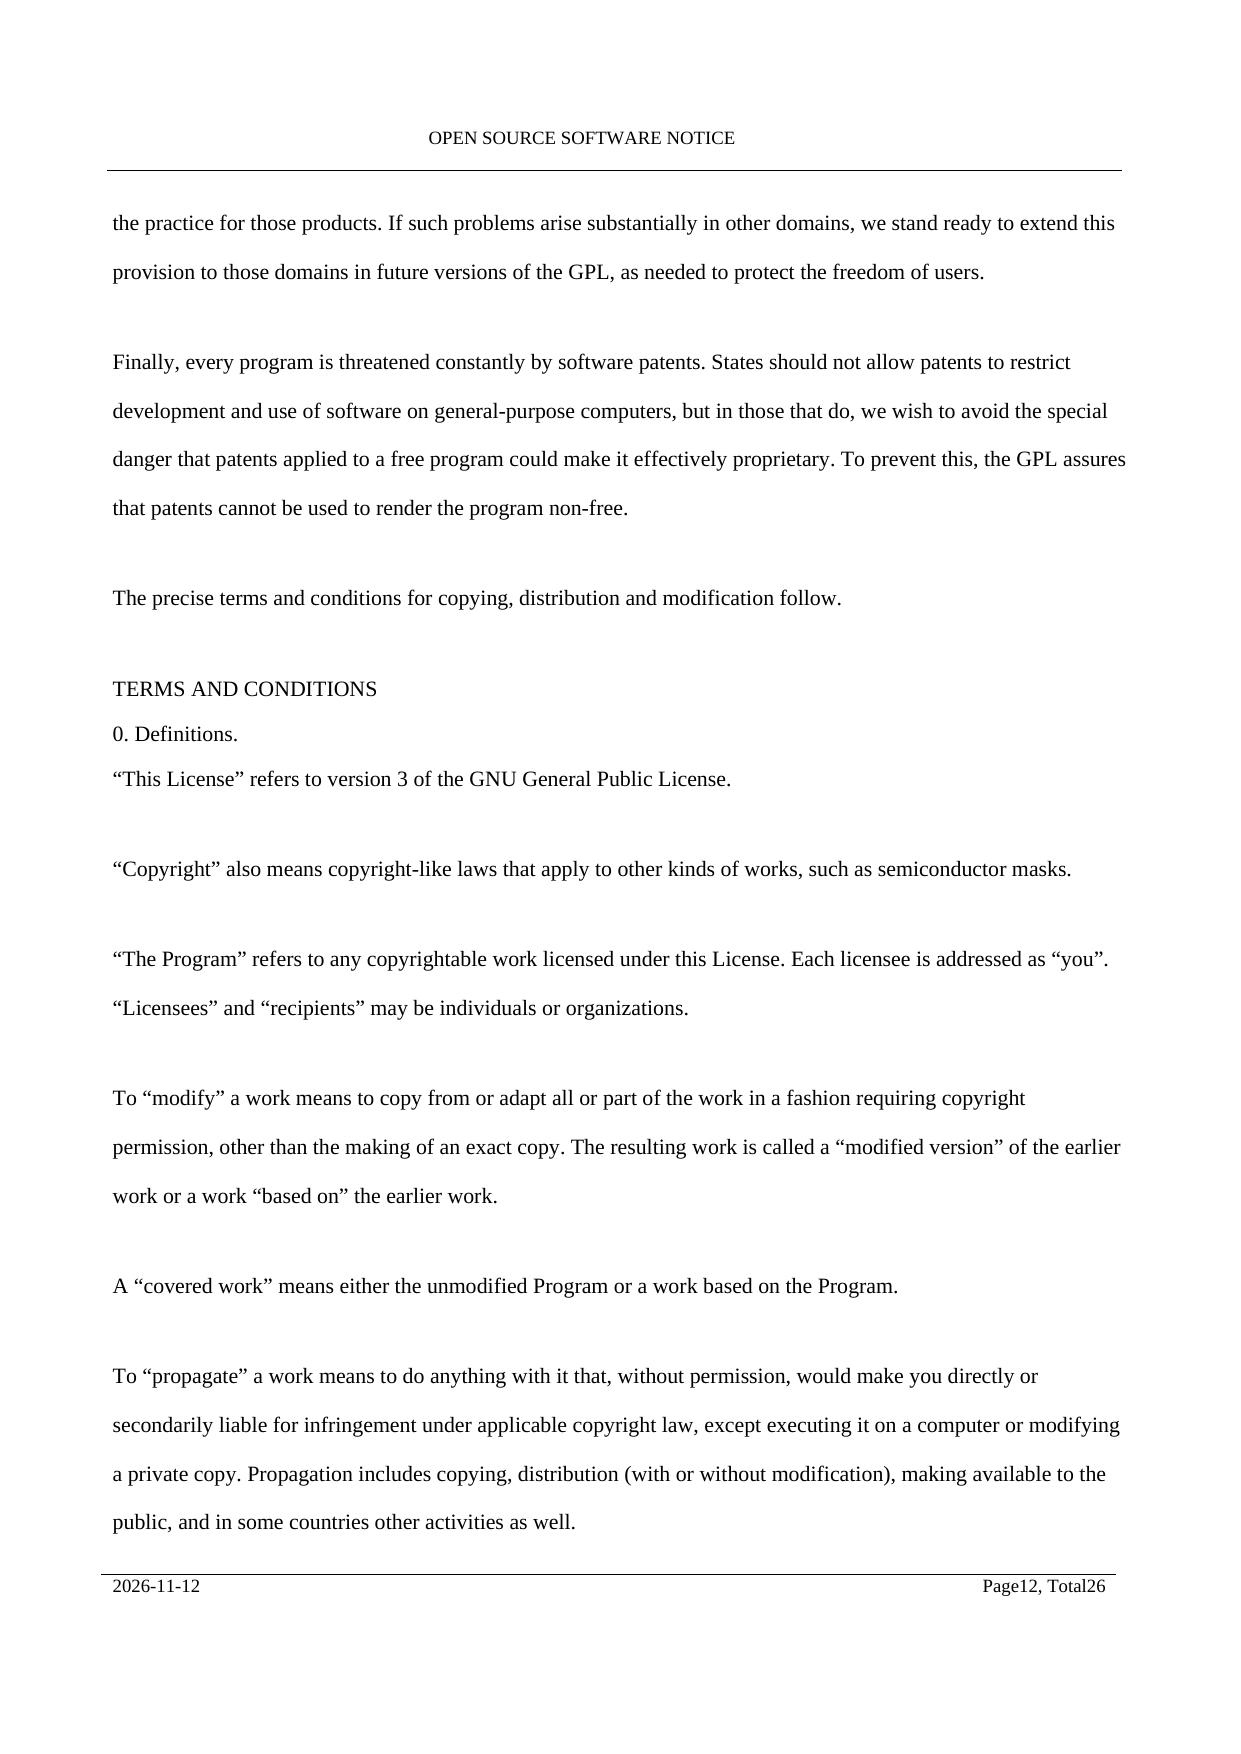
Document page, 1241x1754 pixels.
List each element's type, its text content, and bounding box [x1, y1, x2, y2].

text “Copyright” also means copyright-like laws that apply to other kinds of works, such as semiconductor masks. [112, 852, 1128, 885]
text To “modify” a work means to copy from or adapt all or part of the work in a fashion requiring copyright permission, other than the making of an exact copy. The resulting work is called a “modified version” of the earlier work or a work “based on” the earlier work. [112, 1082, 1128, 1212]
text TERMS AND CONDITIONS [112, 672, 1128, 704]
text The precise terms and conditions for copying, distribution and modification follow. [112, 582, 1128, 614]
text A “covered work” means either the unmodified Program or a work based on the Program. [112, 1269, 1128, 1302]
text “This License” refers to version 3 of the GNU General Public License. [112, 762, 1128, 795]
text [112, 206, 1128, 288]
text To “propagate” a work means to do anything with it that, without permission, would make you directly or secondarily liable for infringement under applicable copyright law, except executing it on a computer or modifying a private copy. Propagation includes copying, distribution (with or without modification), making available to the public, and in some countries other activities as well. [112, 1359, 1128, 1538]
text Finally, every program is threatened constantly by software patents. States should not allow patents to restrict development and use of software on general-purpose computers, but in those that do, we wish to avoid the special danger that patents applied to a free program could make it effectively proprietary. To prevent this, the GPL assures that patents cannot be used to render the program non-free. [112, 345, 1128, 524]
text 0. Definitions. [112, 717, 1128, 749]
text “The Program” refers to any copyrightable work licensed under this License. Each licensee is addressed as “you”. “Licensees” and “recipients” may be individuals or organizations. [112, 943, 1128, 1024]
